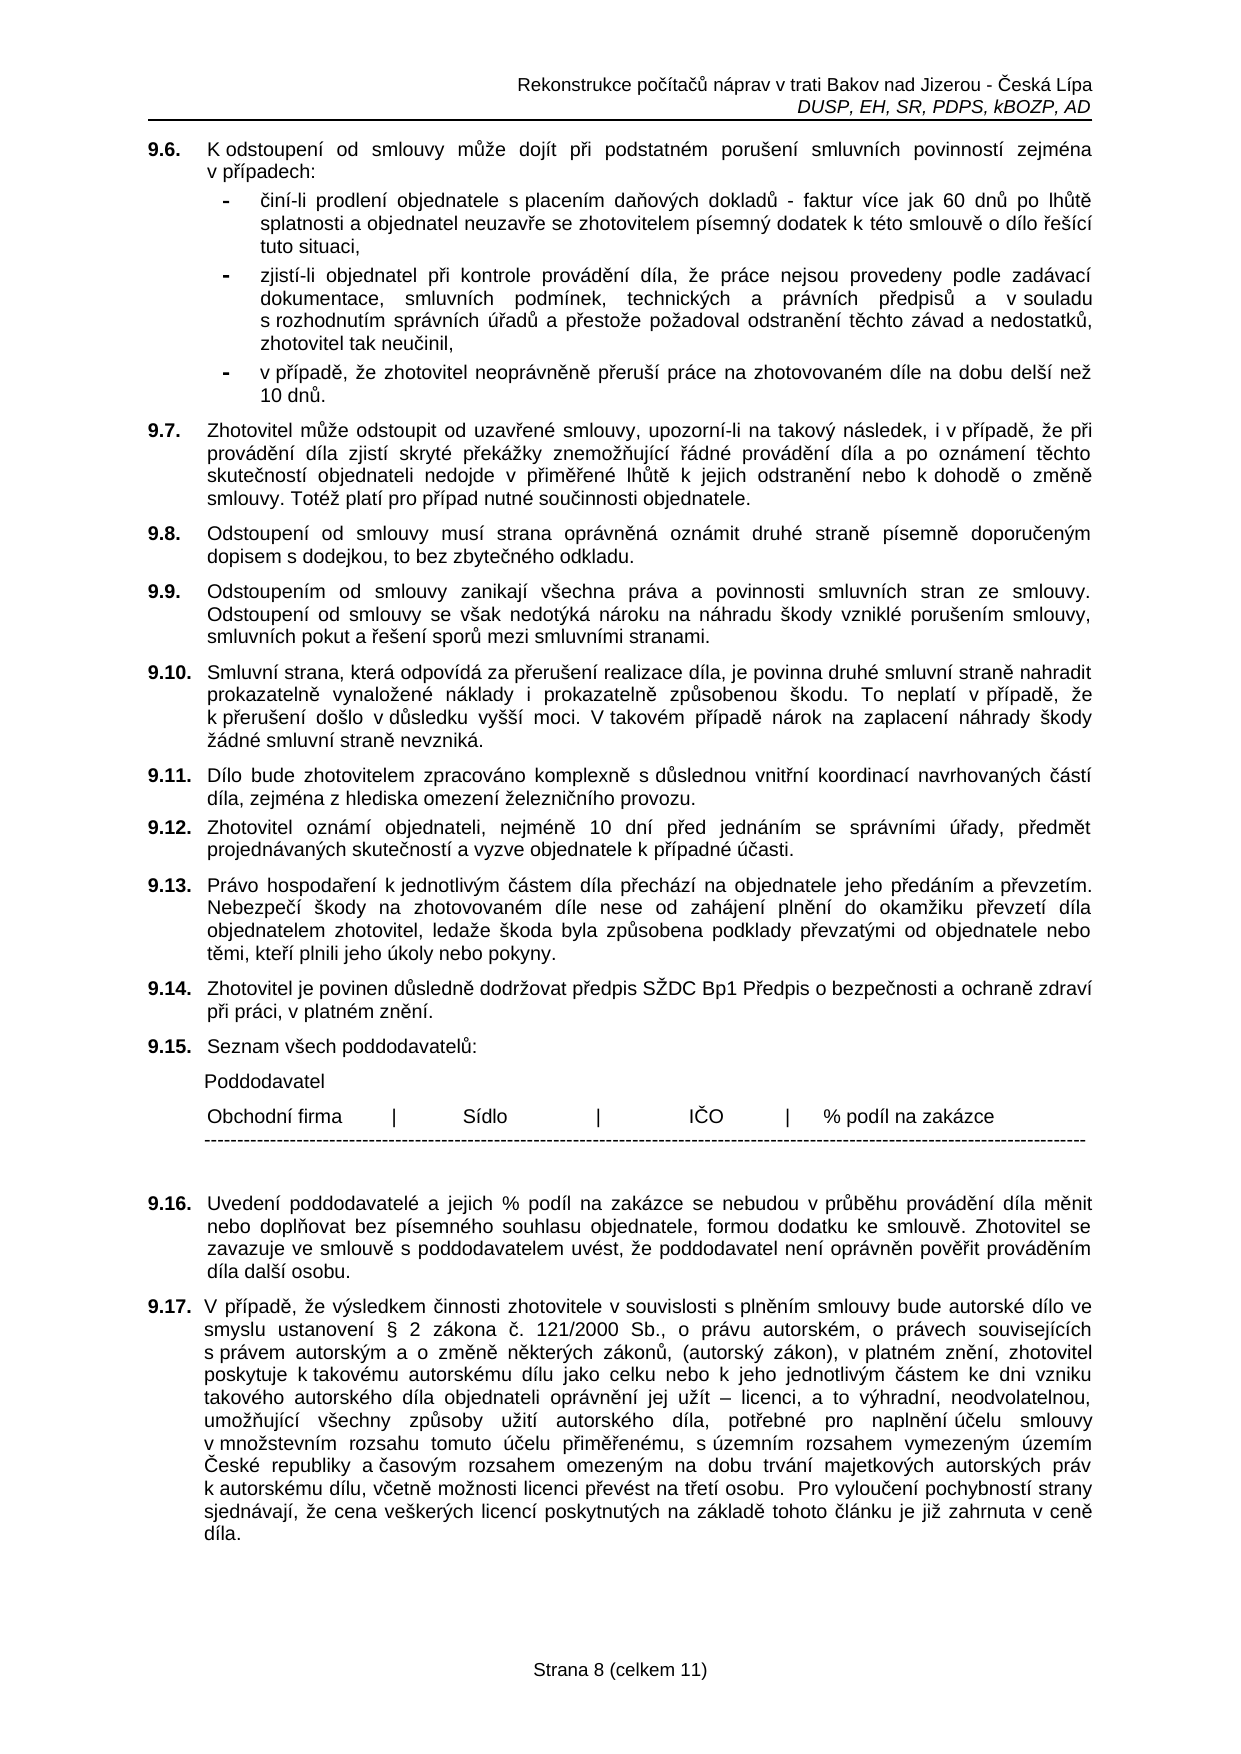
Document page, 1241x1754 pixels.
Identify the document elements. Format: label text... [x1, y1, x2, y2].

text 9.6. K odstoupení od smlouvy může dojít při podstatném porušení smluvních povinností zejména v případech: [148, 137, 1092, 183]
list činí-li prodlení objednatele s placením daňových dokladů - faktur více jak 60 dnů po lhůtě splatnosti a objednatel neuzavře se zhotovitelem písemný dodatek k této smlouvě o dílo řešící tuto situaci, [223, 189, 1093, 257]
text 9.12. Zhotovitel oznámí objednateli, nejméně 10 dní před jednáním se správními úřady, předmět projednávaných skutečností a vyzve objednatele k případné účasti. [148, 816, 1092, 861]
text Obchodní firma | Sídlo | IČO | % podíl na zakázce [151, 1105, 1092, 1128]
list zjistí-li objednatel při kontrole provádění díla, že práce nejsou provedeny podle zadávací dokumentace, smluvních podmínek, technických a právních předpisů a v souladu s rozhodnutím správních úřadů a přestože požadoval odstranění těchto závad a nedostatků, zhotovitel tak neučinil, [223, 263, 1093, 354]
text 9.8. Odstoupení od smlouvy musí strana oprávněná oznámit druhé straně písemně doporučeným dopisem s dodejkou, to bez zbytečného odkladu. [148, 522, 1092, 567]
text 9.9. Odstoupením od smlouvy zanikají všechna práva a povinnosti smluvních stran ze smlouvy. Odstoupení od smlouvy se však nedotýká nároku na náhradu škody vzniklé porušením smlouvy, smluvních pokut a řešení sporů mezi smluvními stranami. [148, 580, 1092, 648]
text 9.14. Zhotovitel je povinen důsledně dodržovat předpis SŽDC Bp1 Předpis o bezpečnosti a ochraně zdraví při práci, v platném znění. [148, 977, 1092, 1022]
text 9.16. Uvedení poddodavatelé a jejich % podíl na zakázce se nebudou v průběhu provádění díla měnit nebo doplňovat bez písemného souhlasu objednatele, formou dodatku ke smlouvě. Zhotovitel se zavazuje ve smlouvě s poddodavatelem uvést, že poddodavatel není oprávněn pověřit prováděním díla další osobu. [148, 1192, 1092, 1283]
text 9.17. V případě, že výsledkem činnosti zhotovitele v souvislosti s plněním smlouvy bude autorské dílo ve smyslu ustanovení § 2 zákona č. 121/2000 Sb., o právu autorském, o právech souvisejících s právem autorským a o změně některých zákonů, (autorský zákon), v platném znění, zhotovitel poskytuje k takovému autorskému dílu jako celku nebo k jeho jednotlivým částem ke dni vzniku takového autorského díla objednateli oprávnění jej užít – licenci, a to výhradní, neodvolatelnou, umožňující všechny způsoby užití autorského díla, potřebné pro naplnění účelu smlouvy v množstevním rozsahu tomuto účelu přiměřenému, s územním rozsahem vymezeným územím České republiky a časovým rozsahem omezeným na dobu trvání majetkových autorských práv k autorskému dílu, včetně možnosti licenci převést na třetí osobu. Pro vyloučení pochybností strany sjednávají, že cena veškerých licencí poskytnutých na základě tohoto článku je již zahrnuta v ceně díla. [148, 1295, 1092, 1545]
text 9.11. Dílo bude zhotovitelem zpracováno komplexně s důslednou vnitřní koordinací navrhovaných částí díla, zejména z hlediska omezení železničního provozu. [148, 764, 1092, 809]
text -------------------------------------------------------------------------------------------------------------------------------------- [148, 1128, 1092, 1151]
text 9.13. Právo hospodaření k jednotlivým částem díla přechází na objednatele jeho předáním a převzetím. Nebezpečí škody na zhotovovaném díle nese od zahájení plnění do okamžiku převzetí díla objednatelem zhotovitel, ledaže škoda byla způsobena podklady převzatými od objednatele nebo těmi, kteří plnili jeho úkoly nebo pokyny. [148, 873, 1092, 964]
text 9.7. Zhotovitel může odstoupit od uzavřené smlouvy, upozorní-li na takový následek, i v případě, že při provádění díla zjistí skryté překážky znemožňující řádné provádění díla a po oznámení těchto skutečností objednateli nedojde v přiměřené lhůtě k jejich odstranění nebo k dohodě o změně smlouvy. Totéž platí pro případ nutné součinnosti objednatele. [148, 419, 1092, 509]
text Poddodavatel [148, 1070, 1092, 1093]
list v případě, že zhotovitel neoprávněně přeruší práce na zhotovovaném díle na dobu delší než 10 dnů. [223, 361, 1092, 406]
text 9.10. Smluvní strana, která odpovídá za přerušení realizace díla, je povinna druhé smluvní straně nahradit prokazatelně vynaložené náklady i prokazatelně způsobenou škodu. To neplatí v případě, že k přerušení došlo v důsledku vyšší moci. V takovém případě nárok na zaplacení náhrady škody žádné smluvní straně nevzniká. [148, 661, 1092, 751]
text 9.15. Seznam všech poddodavatelů: [148, 1035, 1092, 1057]
